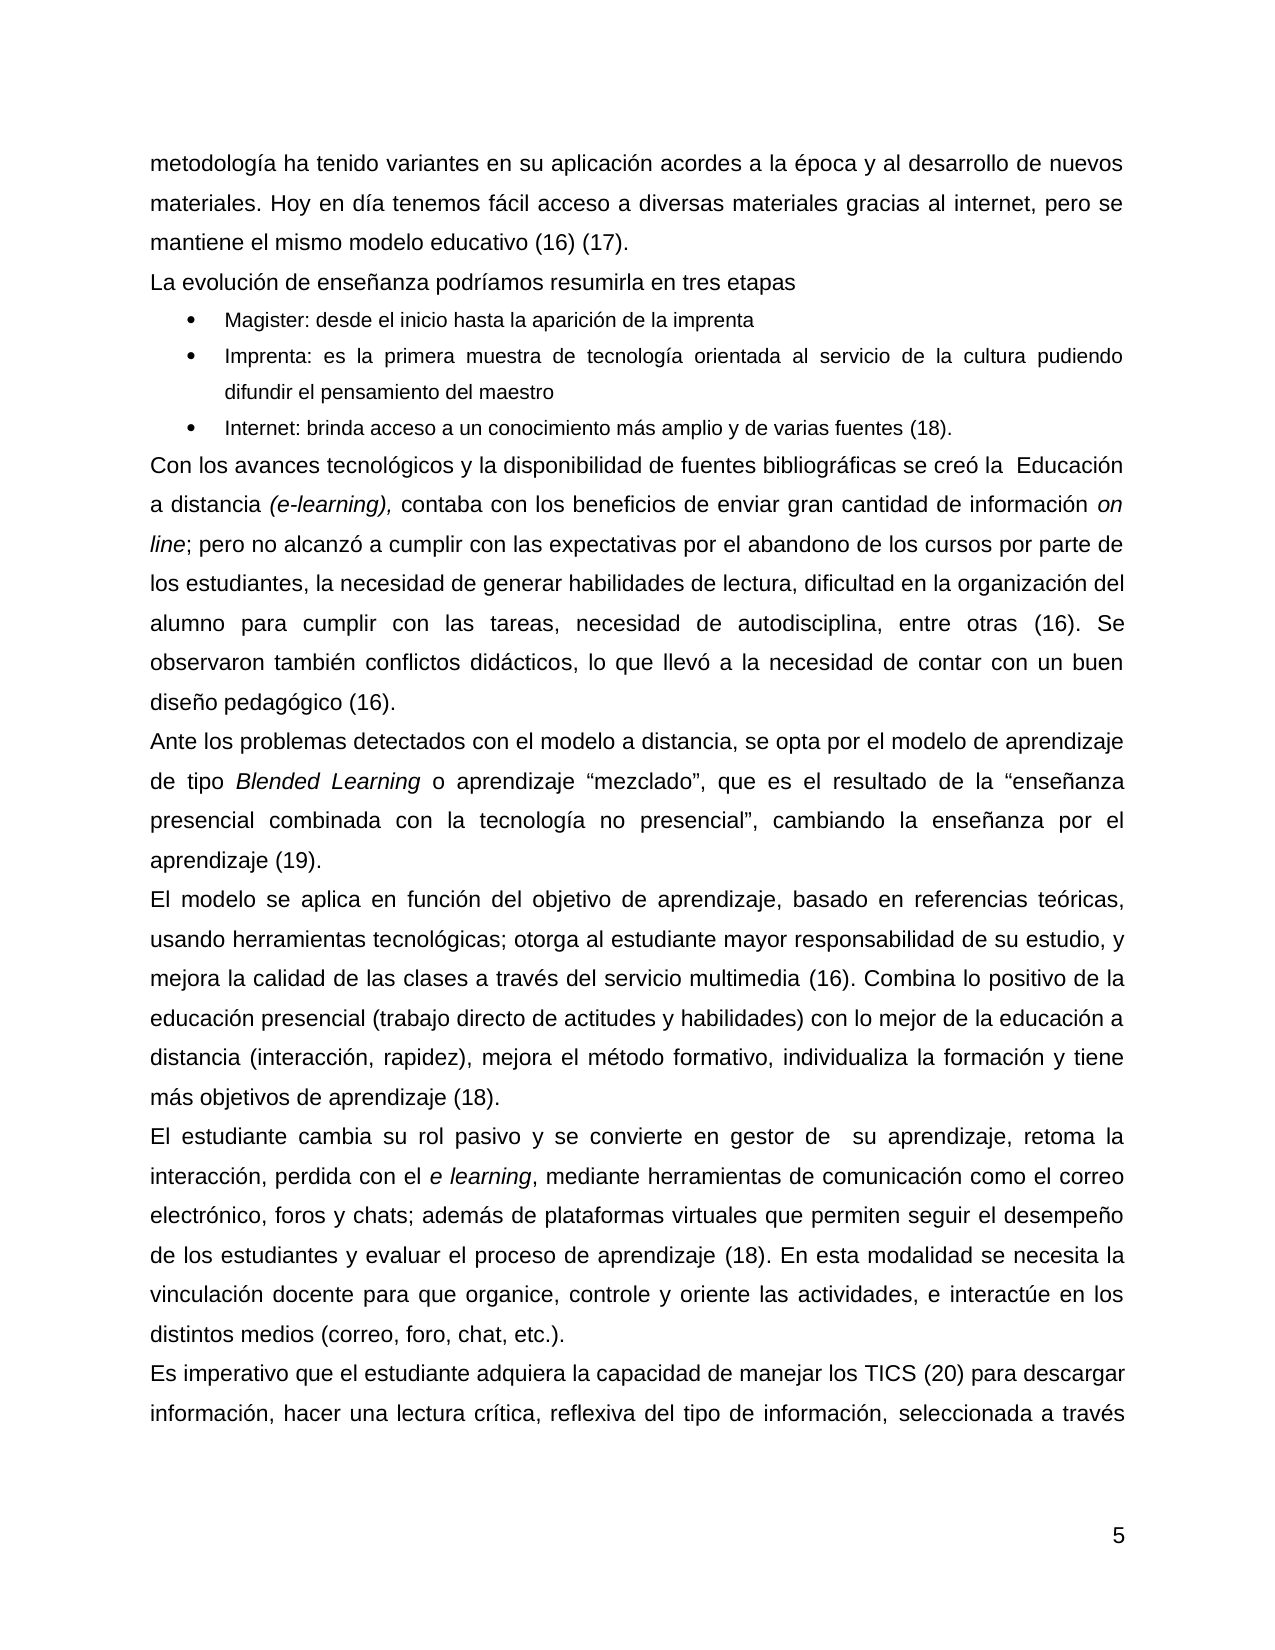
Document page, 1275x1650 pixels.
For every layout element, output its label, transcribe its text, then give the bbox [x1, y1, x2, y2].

text Con los avances tecnológicos y la disponibilidad de fuentes bibliográficas se creó la Educación a distancia (e-learning), contaba con los beneficios de enviar gran cantidad de información on line; pero no alcanzó a cumplir con las expectativas por el abandono de los cursos por parte de los estudiantes, la necesidad de generar habilidades de lectura, dificultad en la organización del alumno para cumplir con las tareas, necesidad de autodisciplina, entre otras. Se observaron también conflictos didácticos, lo que llevó a la necesidad de contar con un buen diseño pedagógico. [150, 452, 1125, 715]
text Ante los problemas detectados con el modelo a distancia, se opta por el modelo de aprendizaje de tipo Blended Learning o aprendizaje “mezclado”, que es el resultado de la “enseñanza presencial combinada con la tecnología no presencial”, cambiando la enseñanza por el aprendizaje. [150, 728, 1125, 873]
list Imprenta: es la primera muestra de tecnología orientada al servicio de la cultura pudiendo difundir el pensamiento del maestro [187, 344, 1125, 404]
list Magister: desde el inicio hasta la aparición de la imprenta [187, 308, 1125, 332]
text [150, 150, 1125, 255]
text El estudiante cambia su rol pasivo y se convierte en gestor de su aprendizaje, retoma la interacción, perdida con el e learning, mediante herramientas de comunicación como el correo electrónico, foros y chats; además de plataformas virtuales que permiten seguir el desempeño de los estudiantes y evaluar el proceso de aprendizaje. En esta modalidad se necesita la vinculación docente para que organice, controle y oriente las actividades, e interactúe en los distintos medios (correo, foro, chat, etc.). [150, 1123, 1125, 1347]
text El modelo se aplica en función del objetivo de aprendizaje, basado en referencias teóricas, usando herramientas tecnológicas; otorga al estudiante mayor responsabilidad de su estudio, y mejora la calidad de las clases a través del servicio multimedia. Combina lo positivo de la educación presencial (trabajo directo de actitudes y habilidades) con lo mejor de la educación a distancia (interacción, rapidez), mejora el método formativo, individualiza la formación y tiene más objetivos de aprendizaje. [150, 886, 1125, 1110]
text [150, 1360, 1125, 1426]
list Internet: brinda acceso a un conocimiento más amplio y de varias fuentes. [187, 416, 1125, 440]
text La evolución de enseñanza podríamos resumirla en tres etapas [150, 268, 1125, 295]
